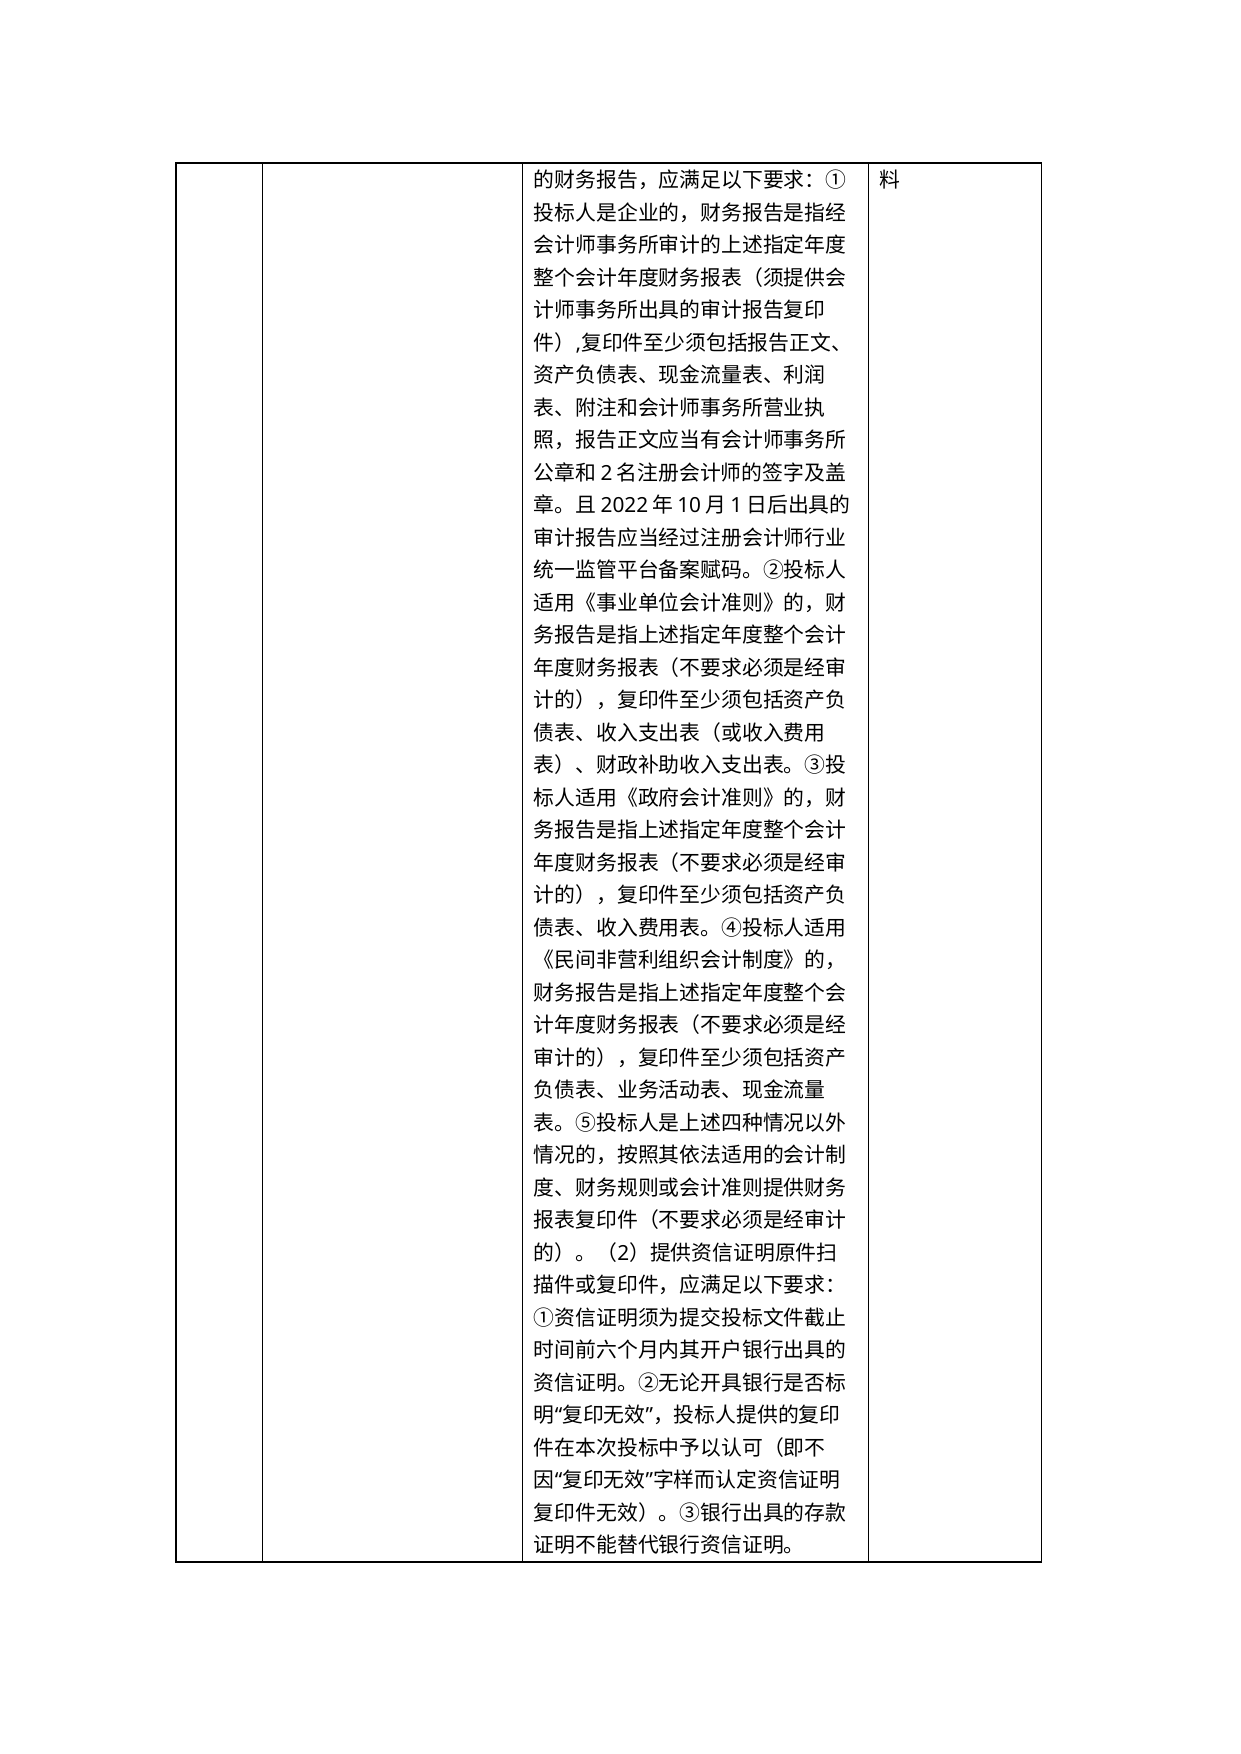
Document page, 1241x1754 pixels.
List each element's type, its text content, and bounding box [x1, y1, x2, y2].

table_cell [263, 164, 522, 1561]
table_cell 投标人应提交的相关资格证明材料 [869, 164, 1041, 1561]
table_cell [523, 164, 868, 1561]
table_cell 2 [177, 164, 262, 1561]
